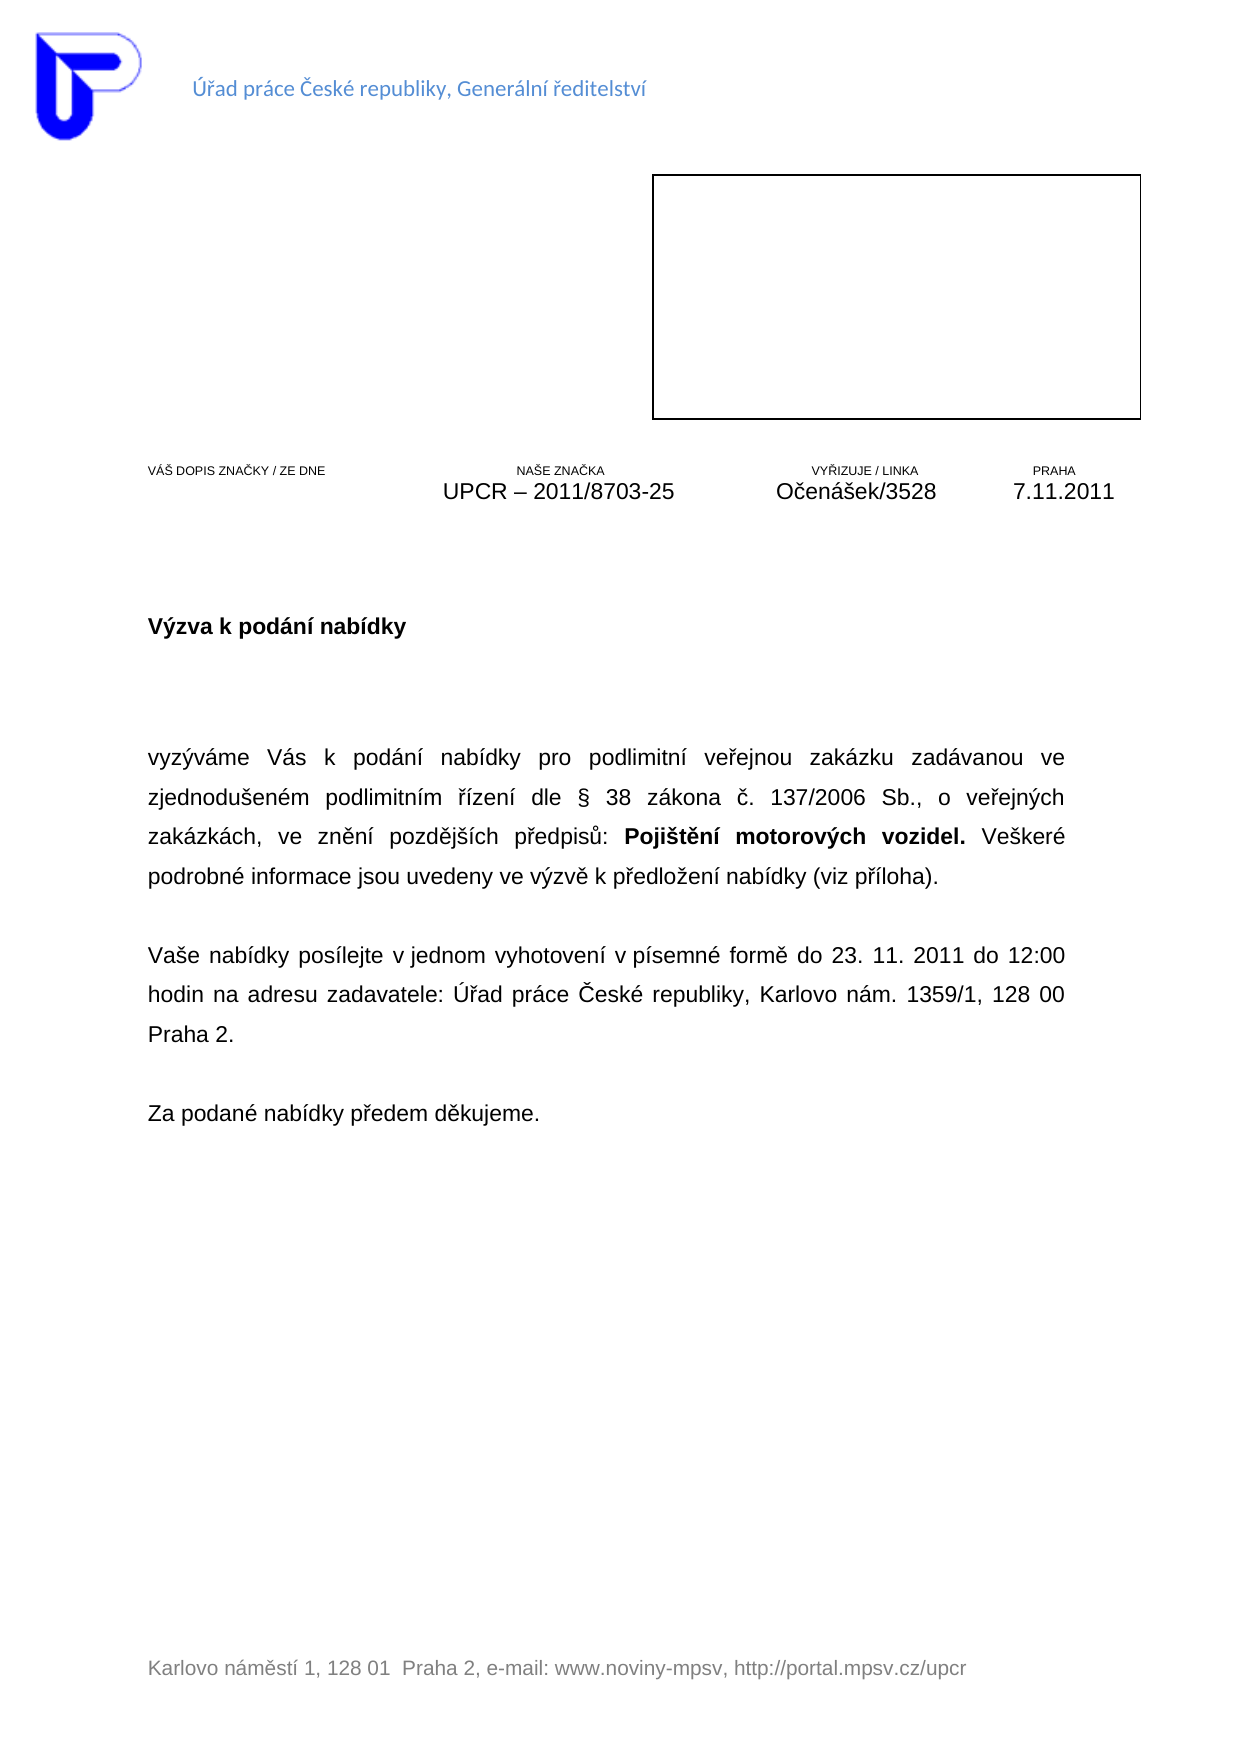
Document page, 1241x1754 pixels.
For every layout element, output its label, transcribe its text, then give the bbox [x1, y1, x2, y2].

text Za podané nabídky předem děkujeme. [148, 1099, 1093, 1126]
text vyzýváme Vás k podání nabídky pro podlimitní veřejnou zakázku zadávanou ve zjednodušeném podlimitním řízení dle § 38 zákona č. 137/2006 Sb., o veřejných zakázkách, ve znění pozdějších předpisů: Pojištění motorových vozidel. Veškeré podrobné informace jsou uvedeny ve výzvě k předložení nabídky (viz příloha). [148, 744, 1065, 889]
text Vaše nabídky posílejte v jednom vyhotovení v písemné formě do 23. 11. 2011 do 12:00 hodin na adresu zadavatele: Úřad práce České republiky, Karlovo nám. 1359/1, 128 00 Praha 2. [148, 942, 1065, 1047]
text Výzva k podání nabídky [148, 613, 1093, 639]
text VÁŠ DOPIS ZNAČKY / ZE DNE NAŠE ZNAČKA VYŘIZUJE / LINKA PRAHA [148, 464, 1093, 478]
picture [34, 32, 145, 142]
text UPCR – 2011/8703-25 Očenášek/3528 7.11.2011 [148, 478, 1123, 504]
